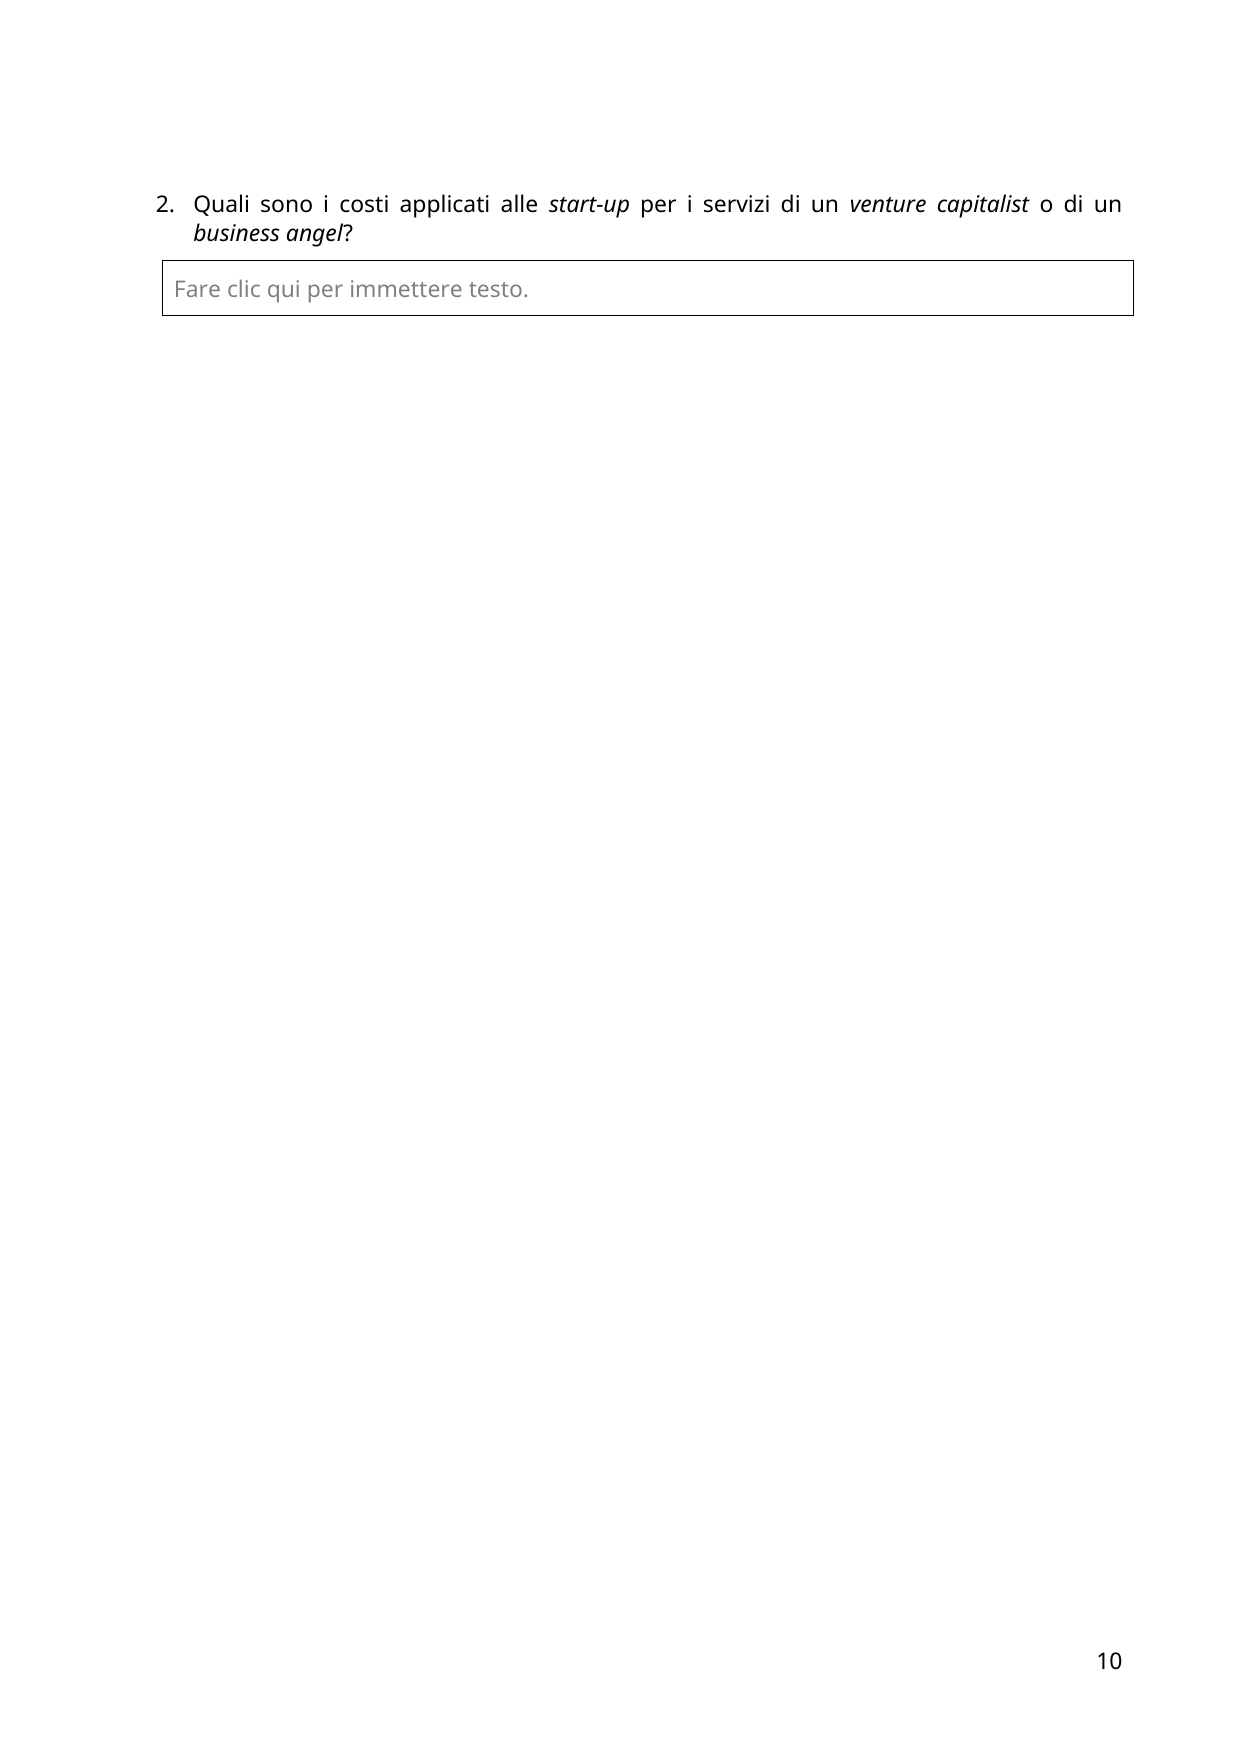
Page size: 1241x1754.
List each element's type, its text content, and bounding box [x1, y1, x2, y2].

list Quali sono i costi applicati alle start-up per i servizi di un venture capitalist o di un business angel? [156, 189, 1122, 248]
